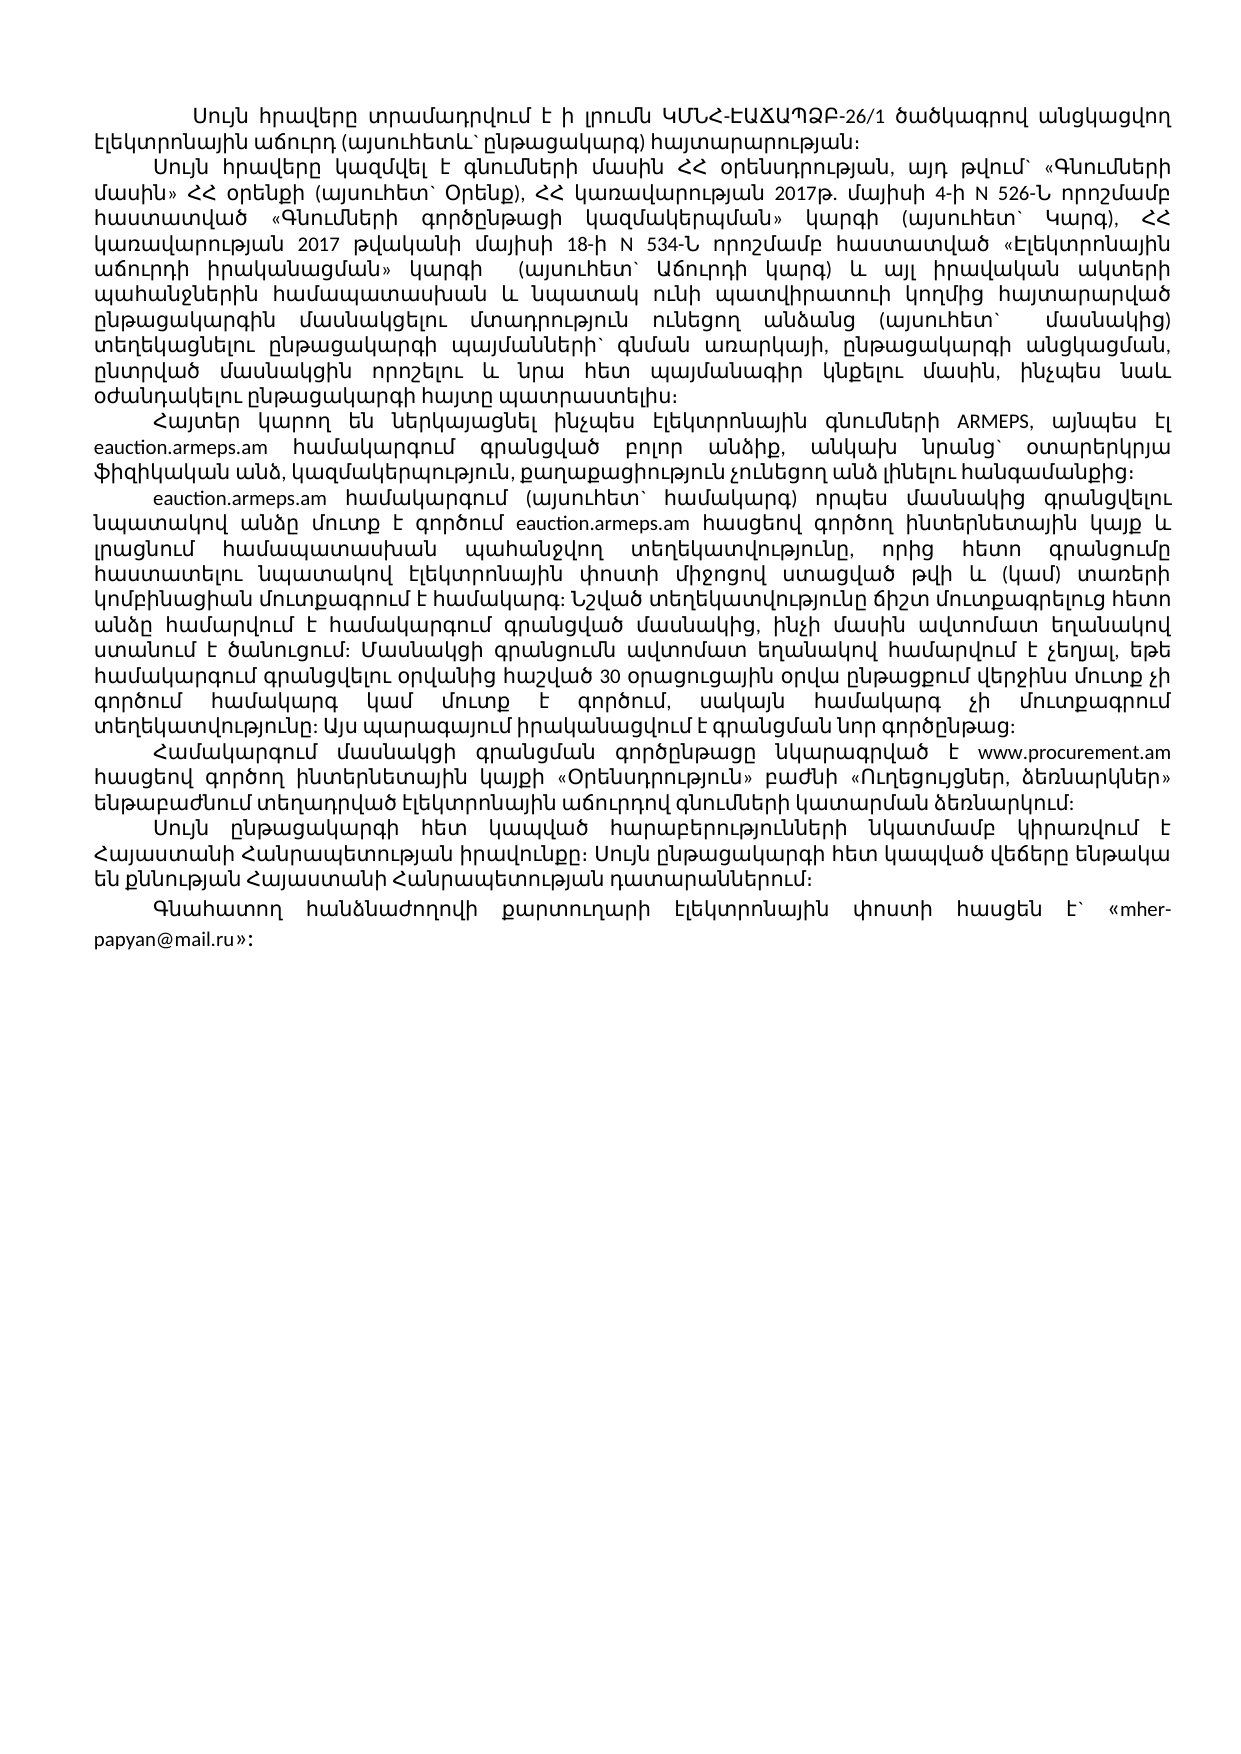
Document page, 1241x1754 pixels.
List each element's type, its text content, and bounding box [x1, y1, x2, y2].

text Սույն հրավերը տրամադրվում է ի լրումն ԿՄՆՀ-ԷԱՃԱՊՁԲ-26/1 ծածկագրով անցկացվող էլեկտրոնային աճուրդ (այսուհետև` ընթացակարգ) հայտարարության։ [94, 104, 1171, 154]
text Գնահատող հանձնաժողովի քարտուղարի էլեկտրոնային փոստի հասցեն է` «mher-papyan@mail.ru»: [94, 892, 1171, 953]
text Սույն ընթացակարգի հետ կապված հարաբերությունների նկատմամբ կիրառվում է Հայաստանի Հանրապետության իրավունքը։ Սույն ընթացակարգի հետ կապված վեճերը ենթակա են քննության Հայաստանի Հանրապետության դատարաններում։ [94, 815, 1171, 892]
text Համակարգում մասնակցի գրանցման գործընթացը նկարագրված է www.procurement.am հասցեով գործող ինտերնետային կայքի «Օրենսդրություն» բաժնի «Ուղեցույցներ, ձեռնարկներ» ենթաբաժնում տեղադրված էլեկտրոնային աճուրդով գնումների կատարման ձեռնարկում: [94, 739, 1171, 815]
text Հայտեր կարող են ներկայացնել ինչպես էլեկտրոնային գնումների ARMEPS, այնպես էլ eauction.armeps.am համակարգում գրանցված բոլոր անձիք, անկախ նրանց` օտարերկրյա ֆիզիկական անձ, կազմակերպություն, քաղաքացիություն չունեցող անձ լինելու հանգամանքից։ [94, 409, 1171, 485]
text Սույն հրավերը կազմվել է գնումների մասին ՀՀ օրենսդրության, այդ թվում` «Գնումների մասին» ՀՀ օրենքի (այսուհետ` Օրենք), ՀՀ կառավարության 2017թ. մայիսի 4-ի N 526-Ն որոշմամբ հաստատված «Գնումների գործընթացի կազմակերպման» կարգի (այսուհետ` Կարգ), ՀՀ կառավարության 2017 թվականի մայիսի 18-ի N 534-Ն որոշմամբ հաստատված «Էլեկտրոնային աճուրդի իրականացման» կարգի (այսուհետ` Աճուրդի կարգ) և այլ իրավական ակտերի պահանջներին համապատասխան և նպատակ ունի պատվիրատուի կողմից հայտարարված ընթացակարգին մասնակցելու մտադրություն ունեցող անձանց (այսուհետ` մասնակից) տեղեկացնելու ընթացակարգի պայմանների` գնման առարկայի, ընթացակարգի անցկացման, ընտրված մասնակցին որոշելու և նրա հետ պայմանագիր կնքելու մասին, ինչպես նաև օժանդակելու ընթացակարգի հայտը պատրաստելիս։ [94, 154, 1171, 409]
text eauction.armeps.am համակարգում (այսուհետ` համակարգ) որպես մասնակից գրանցվելու նպատակով անձը մուտք է գործում eauction.armeps.am հասցեով գործող ինտերնետային կայք և լրացնում համապատասխան պահանջվող տեղեկատվությունը, որից հետո գրանցումը հաստատելու նպատակով էլեկտրոնային փոստի միջոցով ստացված թվի և (կամ) տառերի կոմբինացիան մուտքագրում է համակարգ: Նշված տեղեկատվությունը ճիշտ մուտքագրելուց հետո անձը համարվում է համակարգում գրանցված մասնակից, ինչի մասին ավտոմատ եղանակով ստանում է ծանուցում: Մասնակցի գրանցումն ավտոմատ եղանակով համարվում է չեղյալ, եթե համակարգում գրանցվելու օրվանից հաշված 30 օրացուցային օրվա ընթացքում վերջինս մուտք չի գործում համակարգ կամ մուտք է գործում, սակայն համակարգ չի մուտքագրում տեղեկատվությունը: Այս պարագայում իրականացվում է գրանցման նոր գործընթաց: [94, 485, 1171, 739]
